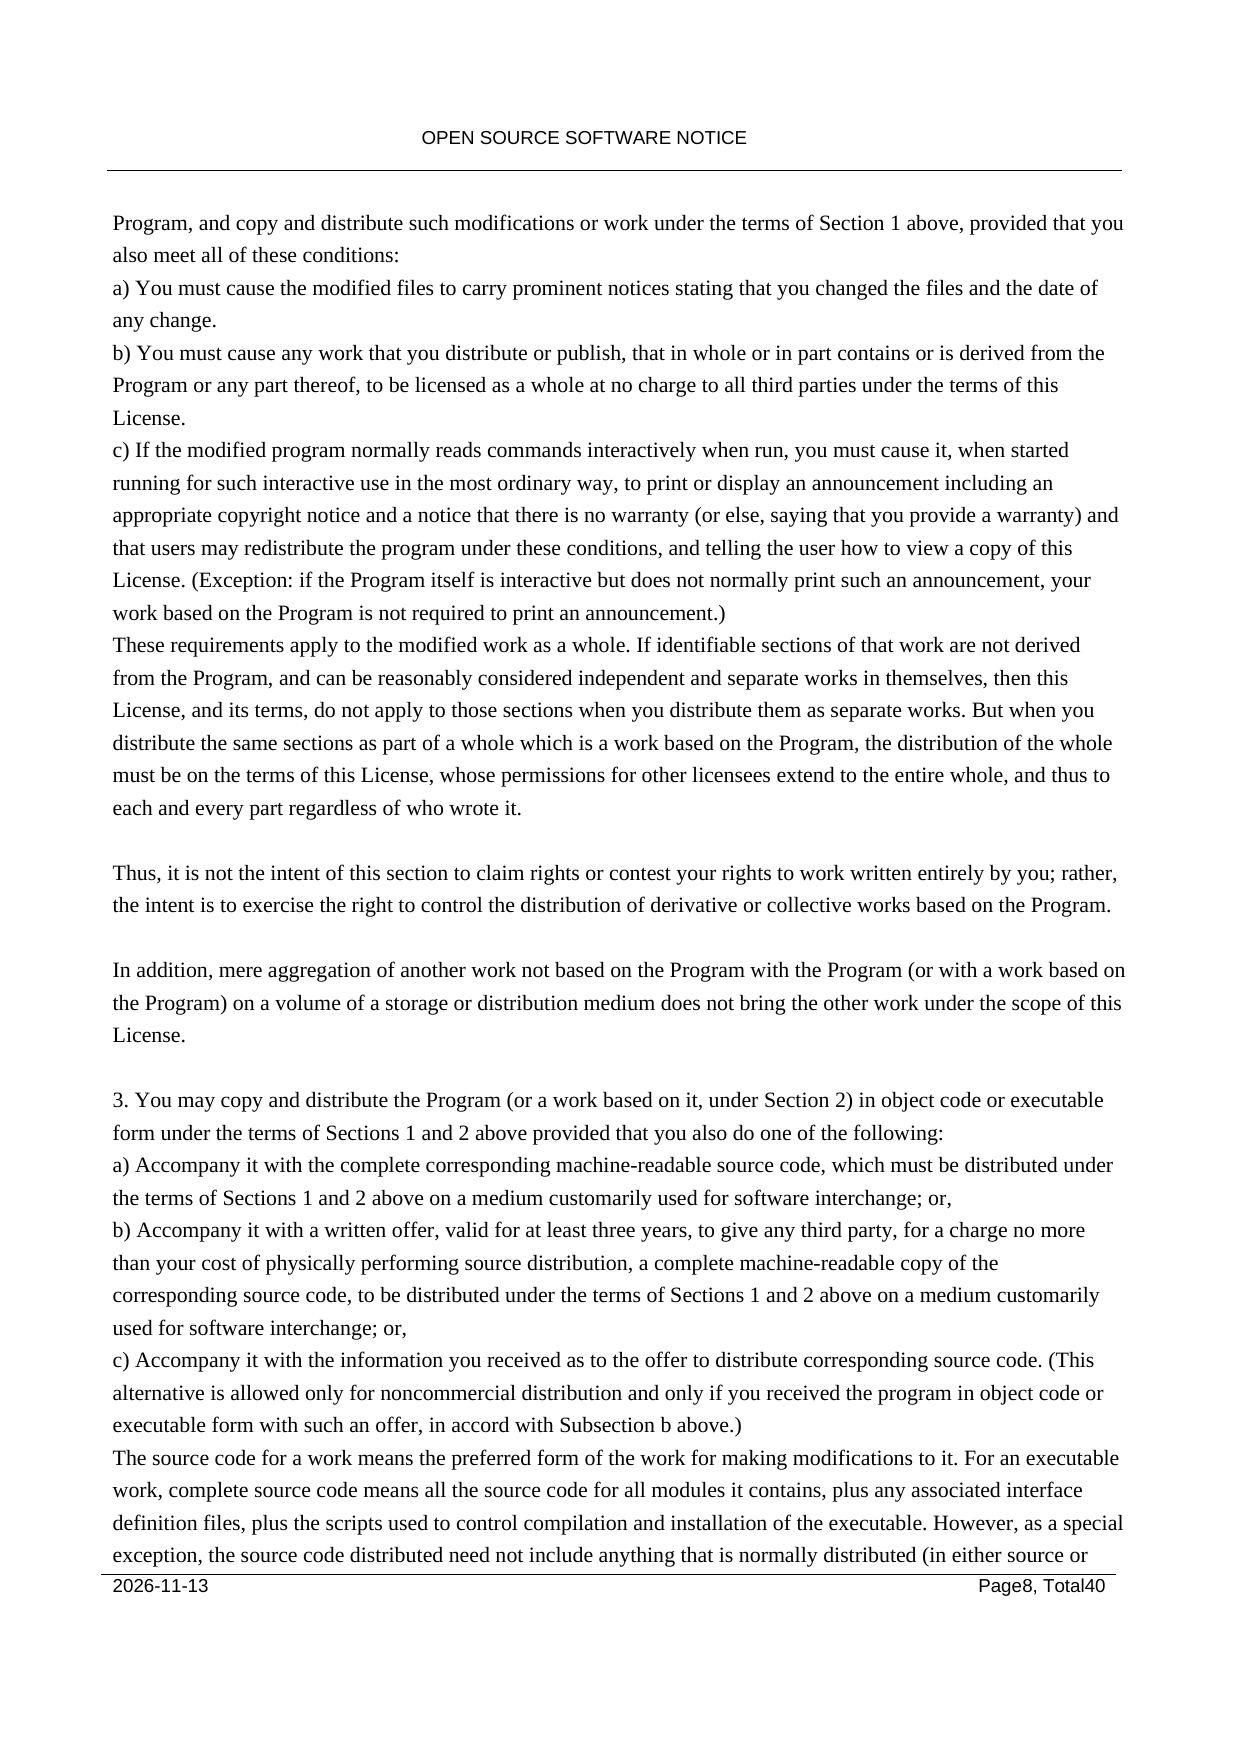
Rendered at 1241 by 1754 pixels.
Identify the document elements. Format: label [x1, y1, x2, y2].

text [112, 206, 1128, 1571]
